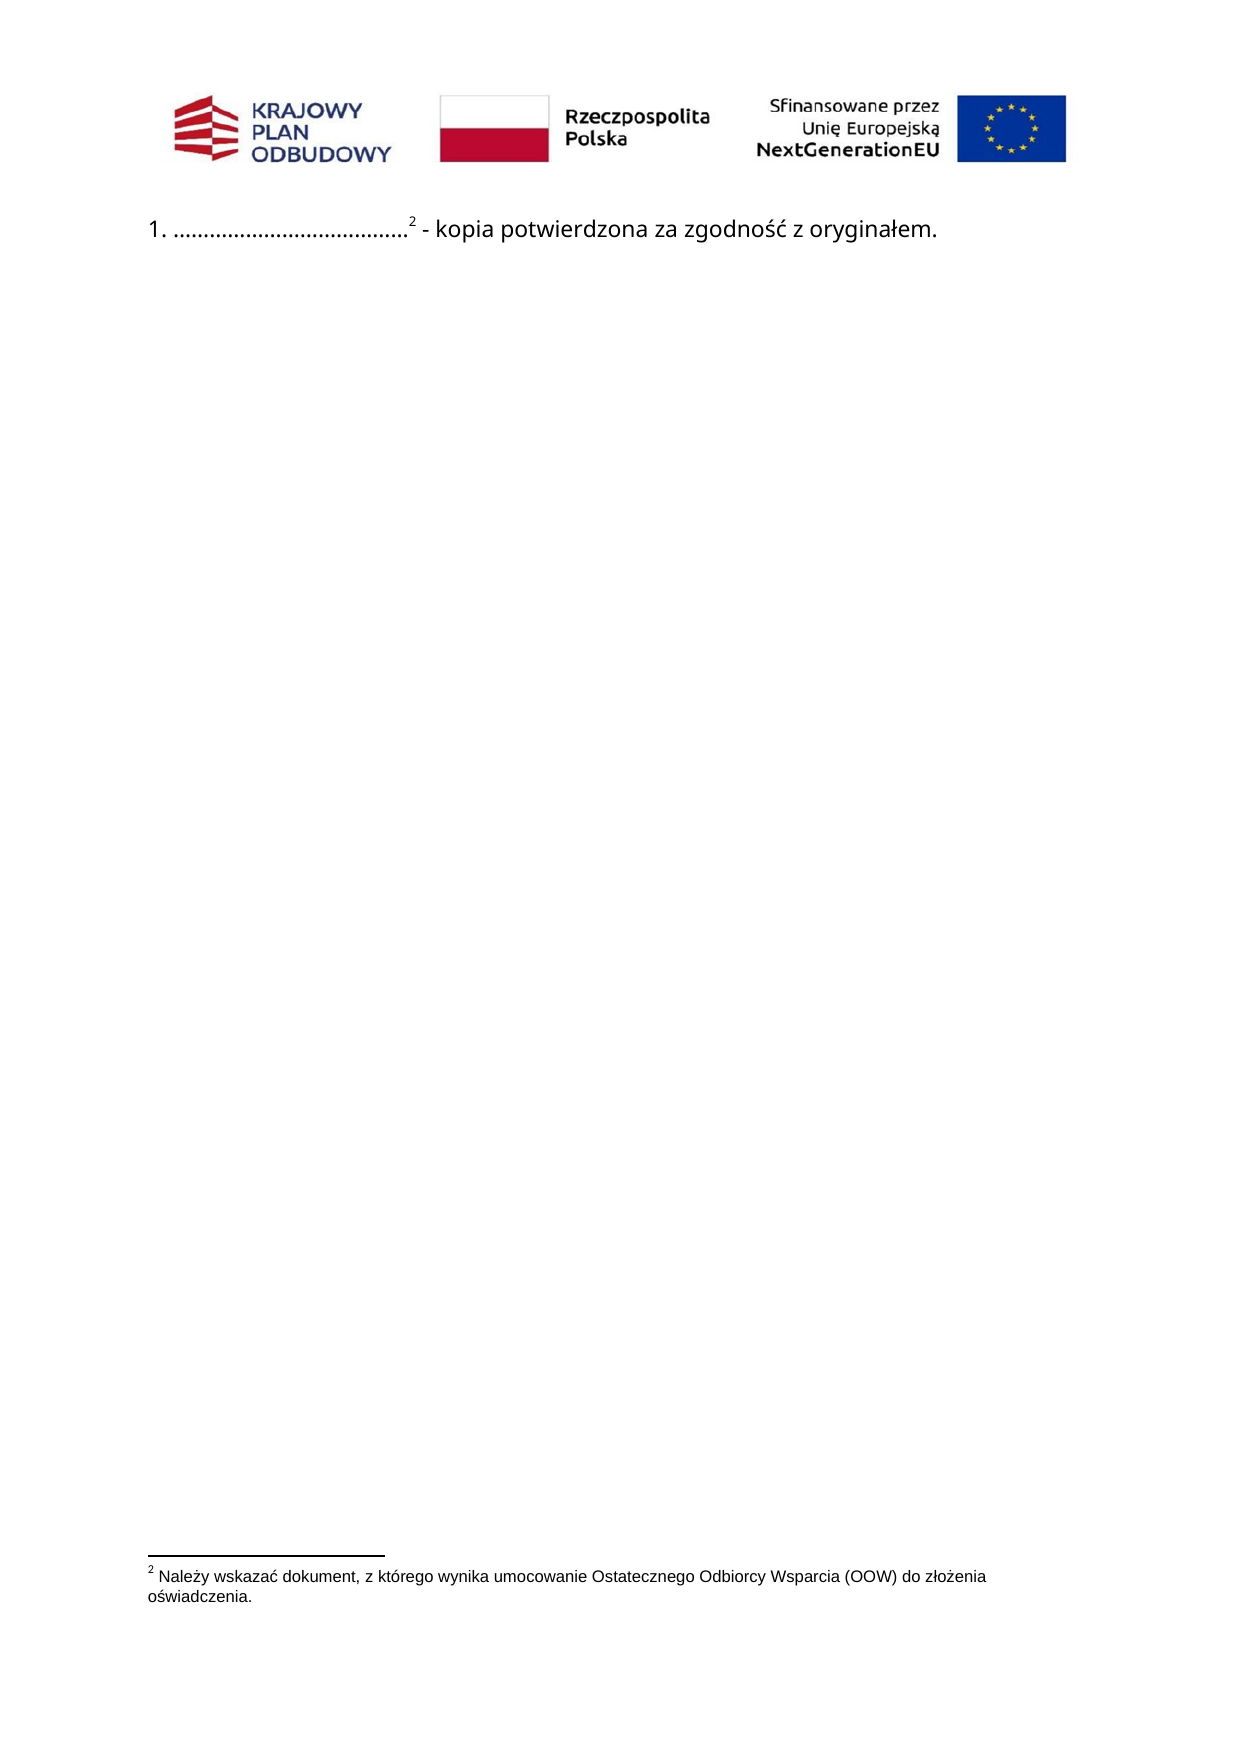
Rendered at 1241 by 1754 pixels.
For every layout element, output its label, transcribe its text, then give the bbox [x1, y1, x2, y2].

picture [147, 73, 1078, 188]
text 1. ………………………………… - kopia potwierdzona za zgodność z oryginałem. [148, 213, 1093, 244]
